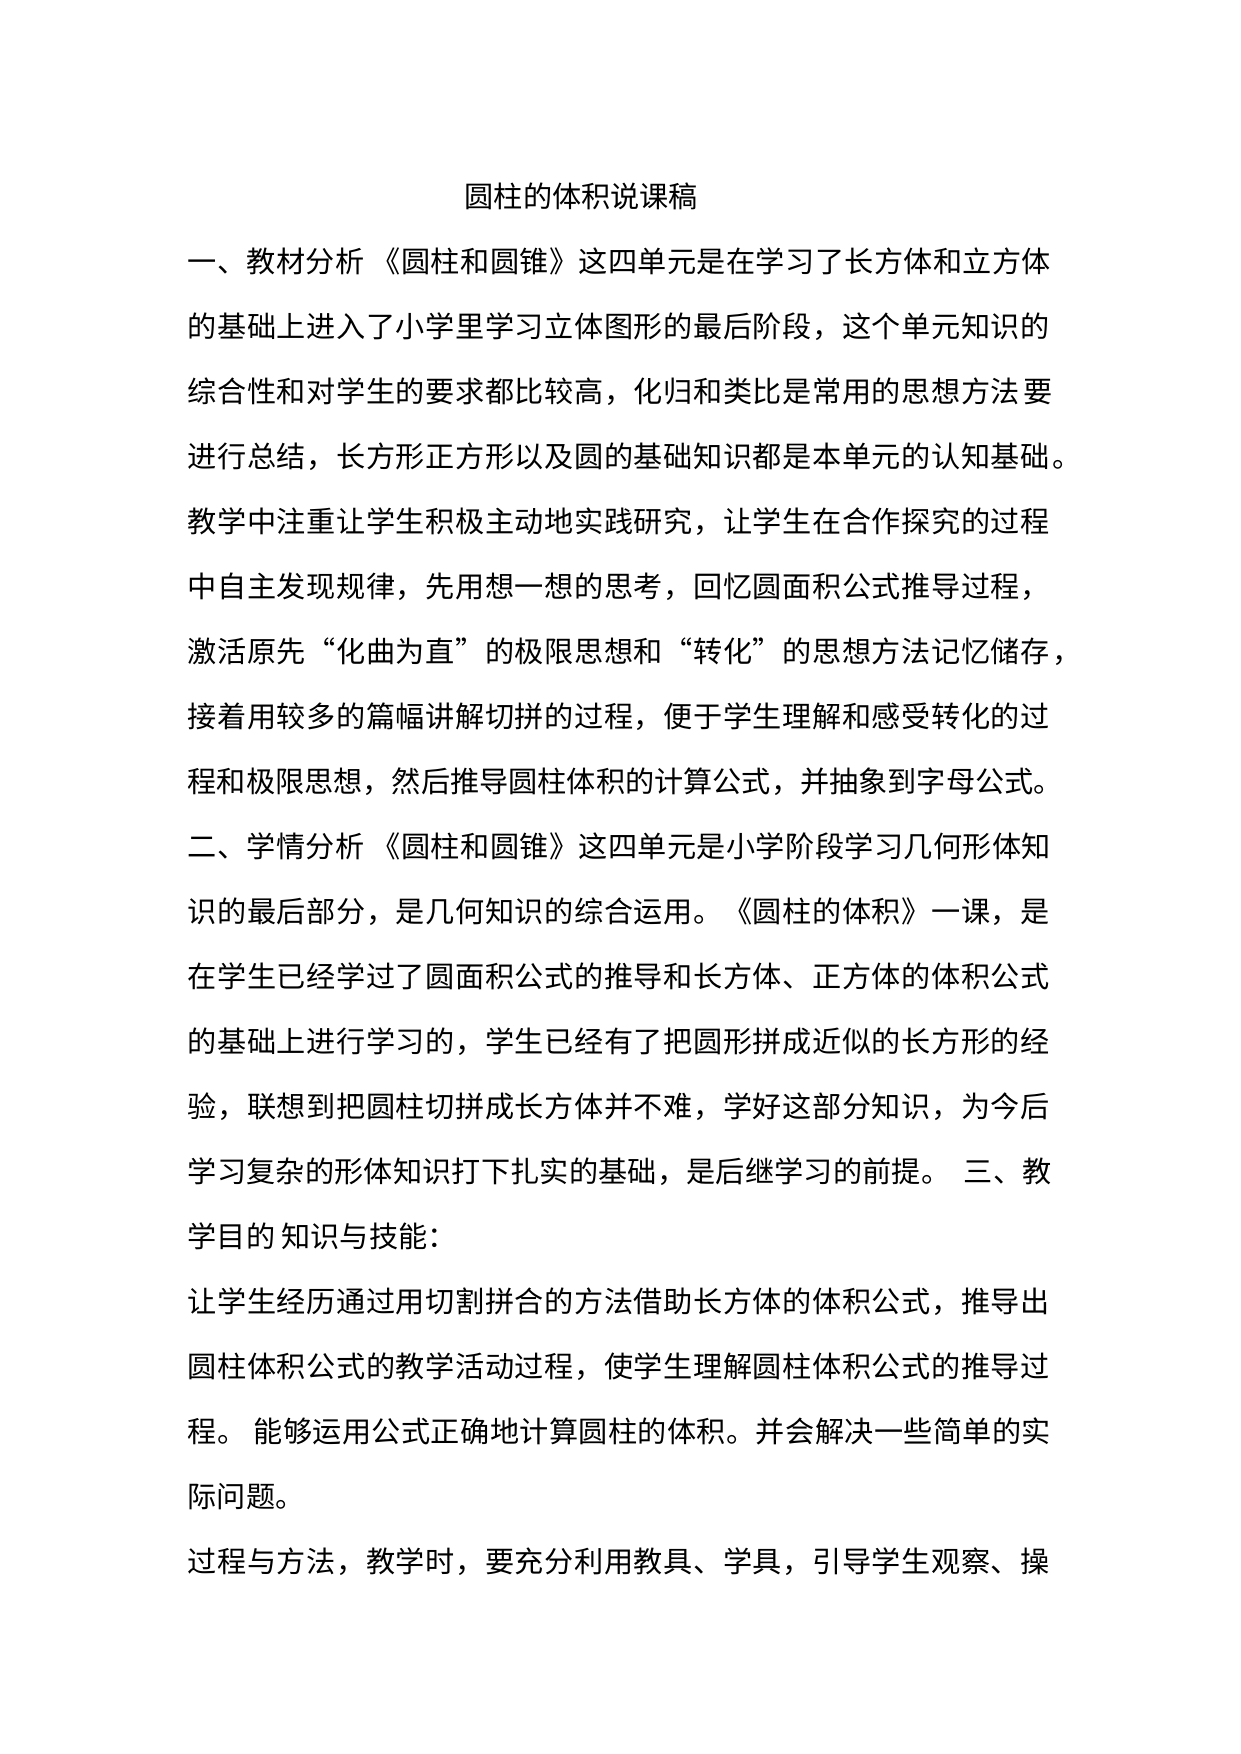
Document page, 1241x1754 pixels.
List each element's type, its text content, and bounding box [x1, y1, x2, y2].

text 二、学情分析 《圆柱和圆锥》这四单元是小学阶段学习几何形体知识的最后部分，是几何知识的综合运用。《圆柱的体积》一课，是在学生已经学过了圆面积公式的推导和长方体、正方体的体积公式的基础上进行学习的，学生已经有了把圆形拼成近似的长方形的经验，联想到把圆柱切拼成长方体并不难，学好这部分知识，为今后学习复杂的形体知识打下扎实的基础，是后继学习的前提。 三、教学目的 知识与技能： [187, 812, 1053, 1267]
text 圆柱的体积说课稿 [187, 162, 1053, 227]
text 让学生经历通过用切割拼合的方法借助长方体的体积公式，推导出圆柱体积公式的教学活动过程，使学生理解圆柱体积公式的推导过程。 能够运用公式正确地计算圆柱的体积。并会解决一些简单的实际问题。 [187, 1267, 1053, 1527]
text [187, 1527, 1053, 1592]
text 一、教材分析 《圆柱和圆锥》这四单元是在学习了长方体和立方体的基础上进入了小学里学习立体图形的最后阶段，这个单元知识的综合性和对学生的要求都比较高，化归和类比是常用的思想方法要进行总结，长方形正方形以及圆的基础知识都是本单元的认知基础。教学中注重让学生积极主动地实践研究，让学生在合作探究的过程中自主发现规律，先用想一想的思考，回忆圆面积公式推导过程，激活原先“化曲为直”的极限思想和“转化”的思想方法记忆储存，接着用较多的篇幅讲解切拼的过程，便于学生理解和感受转化的过程和极限思想，然后推导圆柱体积的计算公式，并抽象到字母公式。 [187, 227, 1053, 812]
